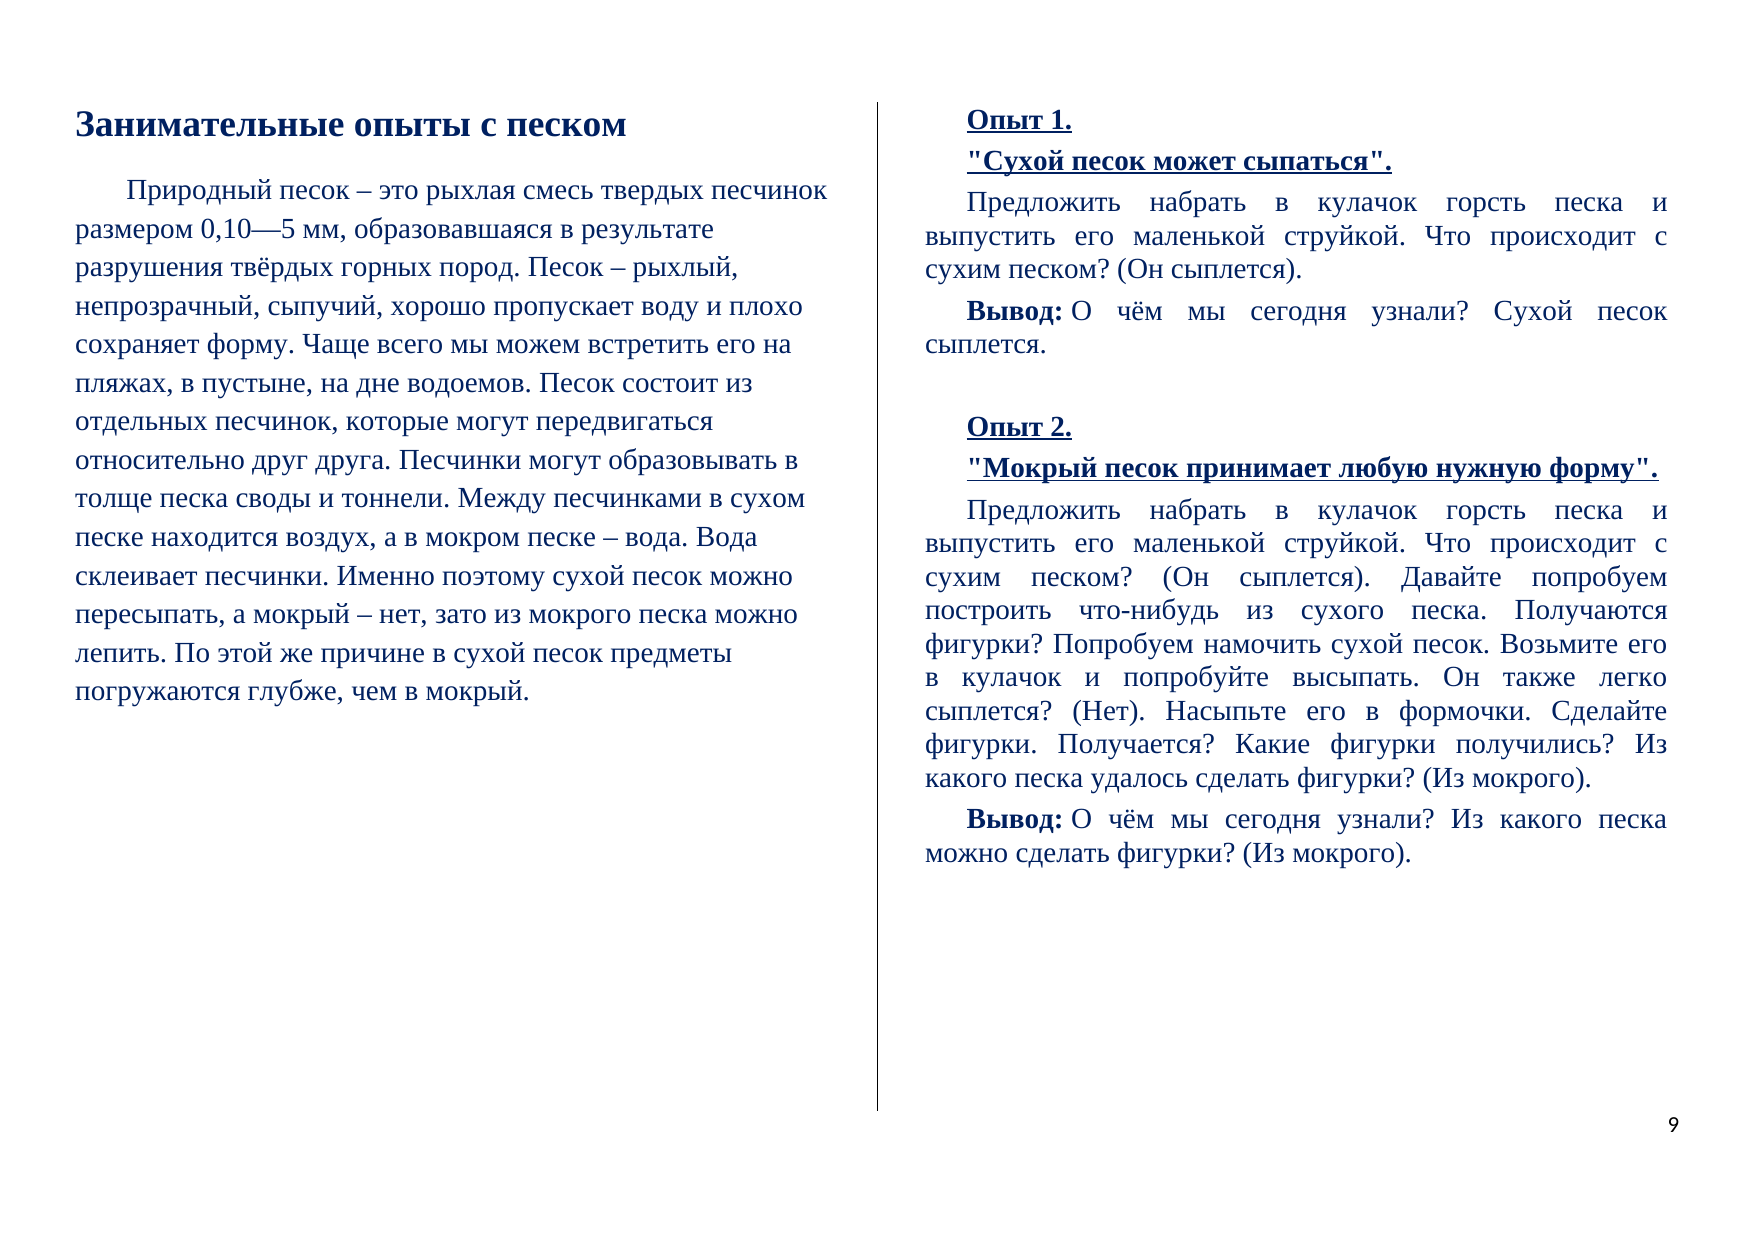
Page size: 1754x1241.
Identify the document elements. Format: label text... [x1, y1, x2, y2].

text Опыт 1. [925, 102, 1668, 135]
text Вывод: О чём мы сегодня узнали? Из какого песка можно сделать фигурки? (Из мокрого). [925, 802, 1668, 869]
text Предложить набрать в кулачок горсть песка и выпустить его маленькой струйкой. Что происходит с сухим песком? (Он сыплется). Давайте попробуем построить что-нибудь из сухого песка. Получаются фигурки? Попробуем намочить сухой песок. Возьмите его в кулачок и попробуйте высыпать. Он также легко сыплется? (Нет). Насыпьте его в формочки. Сделайте фигурки. Получается? Какие фигурки получились? Из какого песка удалось сделать фигурки? (Из мокрого). [925, 492, 1668, 794]
text "Мокрый песок принимает любую нужную форму". [925, 451, 1668, 484]
text Опыт 2. [925, 409, 1668, 443]
text Занимательные опыты с песком [75, 102, 840, 145]
text Предложить набрать в кулачок горсть песка и выпустить его маленькой струйкой. Что происходит с сухим песком? (Он сыплется). [925, 184, 1668, 285]
text Природный песок – это рыхлая смесь твердых песчинок размером 0,10—5 мм, образовавшаяся в результате разрушения твёрдых горных пород. Песок – рыхлый, непрозрачный, сыпучий, хорошо пропускает воду и плохо сохраняет форму. Чаще всего мы можем встретить его на пляжах, в пустыне, на дне водоемов. Песок состоит из отдельных песчинок, которые могут передвигаться относительно друг друга. Песчинки могут образовывать в толще песка своды и тоннели. Между песчинками в сухом песке находится воздух, а в мокром песке – вода. Вода склеивает песчинки. Именно поэтому сухой песок можно пересыпать, а мокрый – нет, зато из мокрого песка можно лепить. По этой же причине в сухой песок предметы погружаются глубже, чем в мокрый. [75, 172, 840, 707]
text Вывод: О чём мы сегодня узнали? Сухой песок сыплется. [925, 293, 1668, 360]
text "Сухой песок может сыпаться". [925, 143, 1668, 177]
